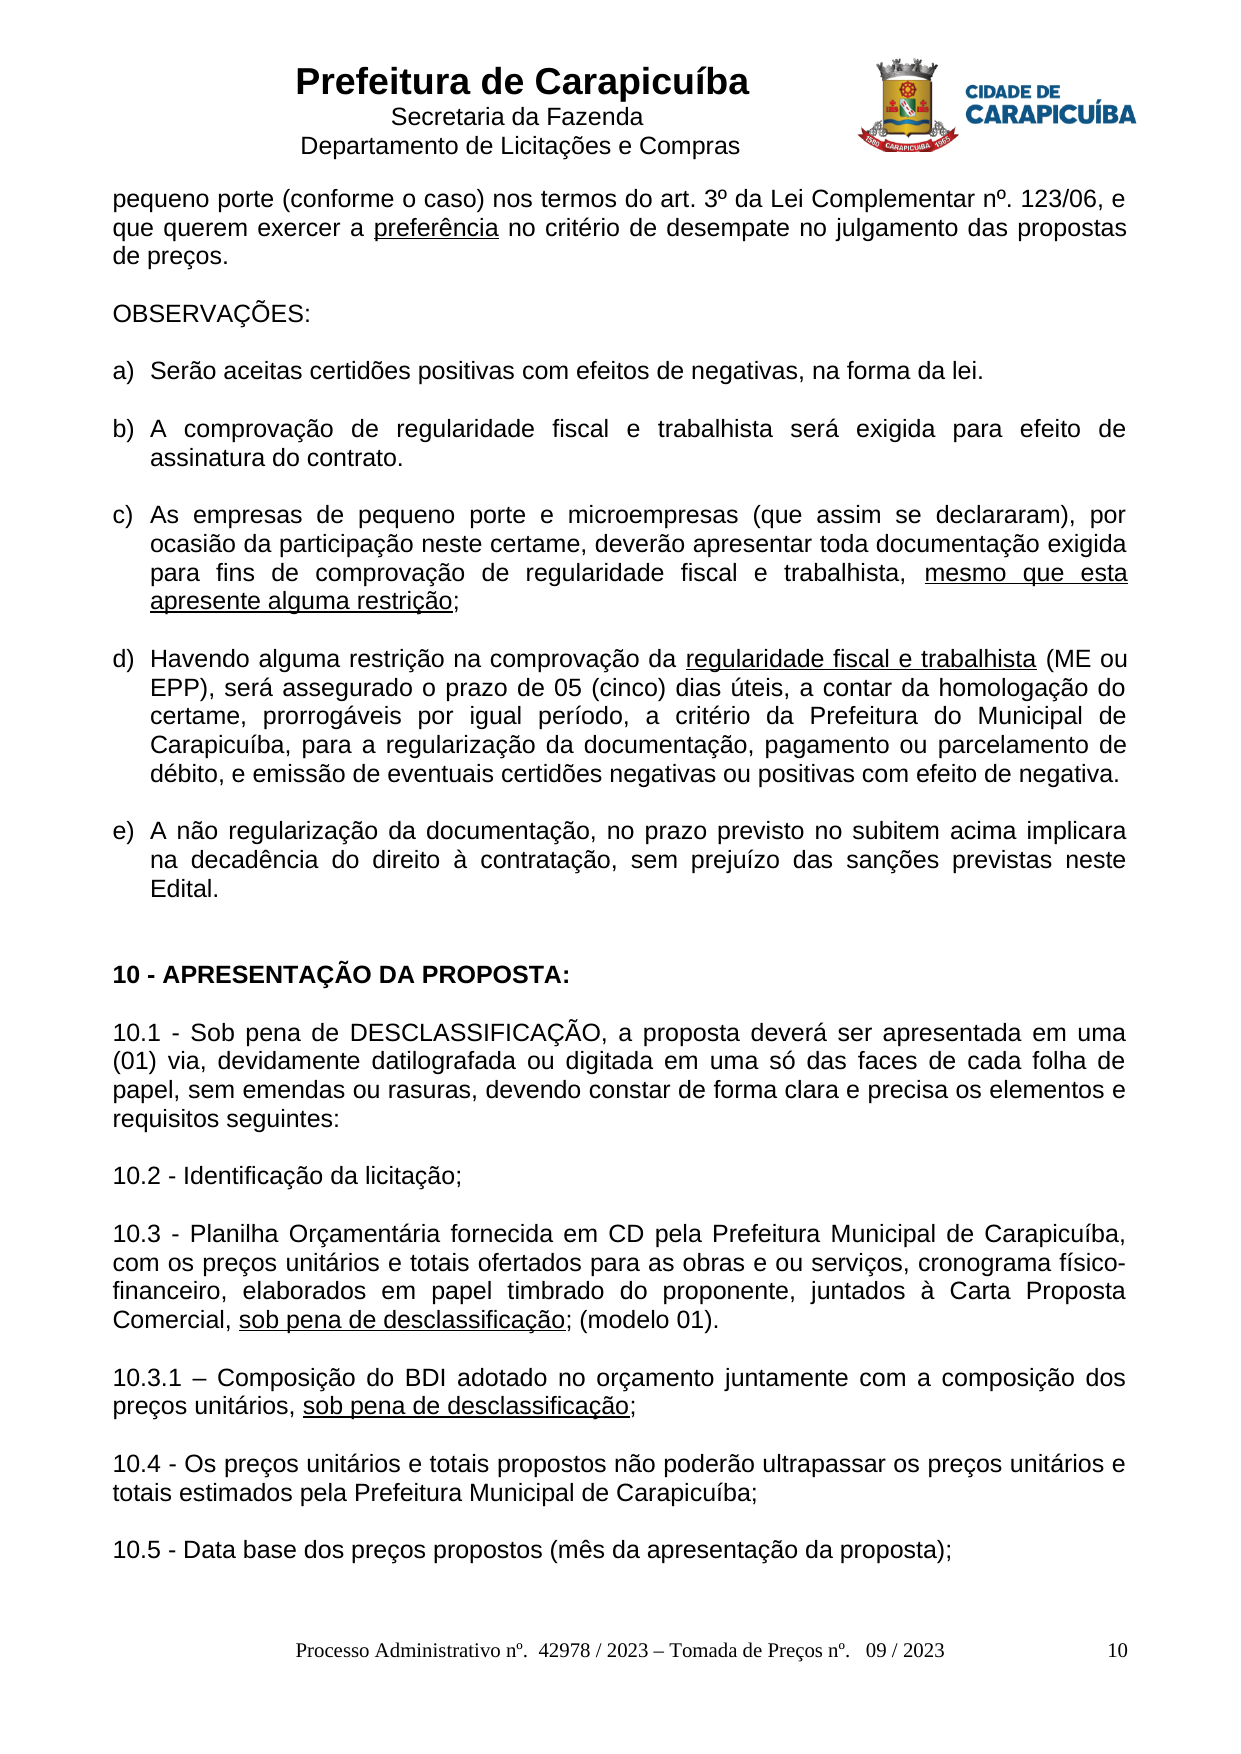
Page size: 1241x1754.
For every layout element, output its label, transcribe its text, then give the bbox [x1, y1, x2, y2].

text 10 - APRESENTAÇÃO DA PROPOSTA: [112, 960, 1128, 989]
text 10.2 - Identificação da licitação; [112, 1161, 1128, 1190]
text 10.3 - Planilha Orçamentária fornecida em CD pela Prefeitura Municipal de Carapicuíba, com os preços unitários e totais ofertados para as obras e ou serviços, cronograma físico-financeiro, elaborados em papel timbrado do proponente, juntados à Carta Proposta Comercial, sob pena de desclassificação; (modelo 01). [112, 1219, 1128, 1334]
list A não regularização da documentação, no prazo previsto no subitem acima implicara na decadência do direito à contratação, sem prejuízo das sanções previstas neste Edital. [112, 816, 1128, 902]
text 10.3.1 – Composição do BDI adotado no orçamento juntamente com a composição dos preços unitários, sob pena de desclassificação; [112, 1362, 1128, 1420]
text 10.1 - Sob pena de DESCLASSIFICAÇÃO, a proposta deverá ser apresentada em uma (01) via, devidamente datilografada ou digitada em uma só das faces de cada folha de papel, sem emendas ou rasuras, devendo constar de forma clara e precisa os elementos e requisitos seguintes: [112, 1017, 1128, 1132]
text 10.4 - Os preços unitários e totais propostos não poderão ultrapassar os preços unitários e totais estimados pela Prefeitura Municipal de Carapicuíba; [112, 1449, 1128, 1506]
list Serão aceitas certidões positivas com efeitos de negativas, na forma da lei. [112, 356, 1128, 385]
text OBSERVAÇÕES: [112, 299, 1128, 327]
picture [857, 57, 1139, 152]
list A comprovação de regularidade fiscal e trabalhista será exigida para efeito de assinatura do contrato. [112, 414, 1128, 471]
list Havendo alguma restrição na comprovação da regularidade fiscal e trabalhista (ME ou EPP), será assegurado o prazo de 05 (cinco) dias úteis, a contar da homologação do certame, prorrogáveis por igual período, a critério da Prefeitura do Municipal de Carapicuíba, para a regularização da documentação, pagamento ou parcelamento de débito, e emissão de eventuais certidões negativas ou positivas com efeito de negativa. [112, 644, 1128, 787]
text 10.5 - Data base dos preços propostos (mês da apresentação da proposta); [112, 1535, 1128, 1564]
list As empresas de pequeno porte e microempresas (que assim se declararam), por ocasião da participação neste certame, deverão apresentar toda documentação exigida para fins de comprovação de regularidade fiscal e trabalhista, mesmo que esta apresente alguma restrição; [112, 500, 1128, 615]
